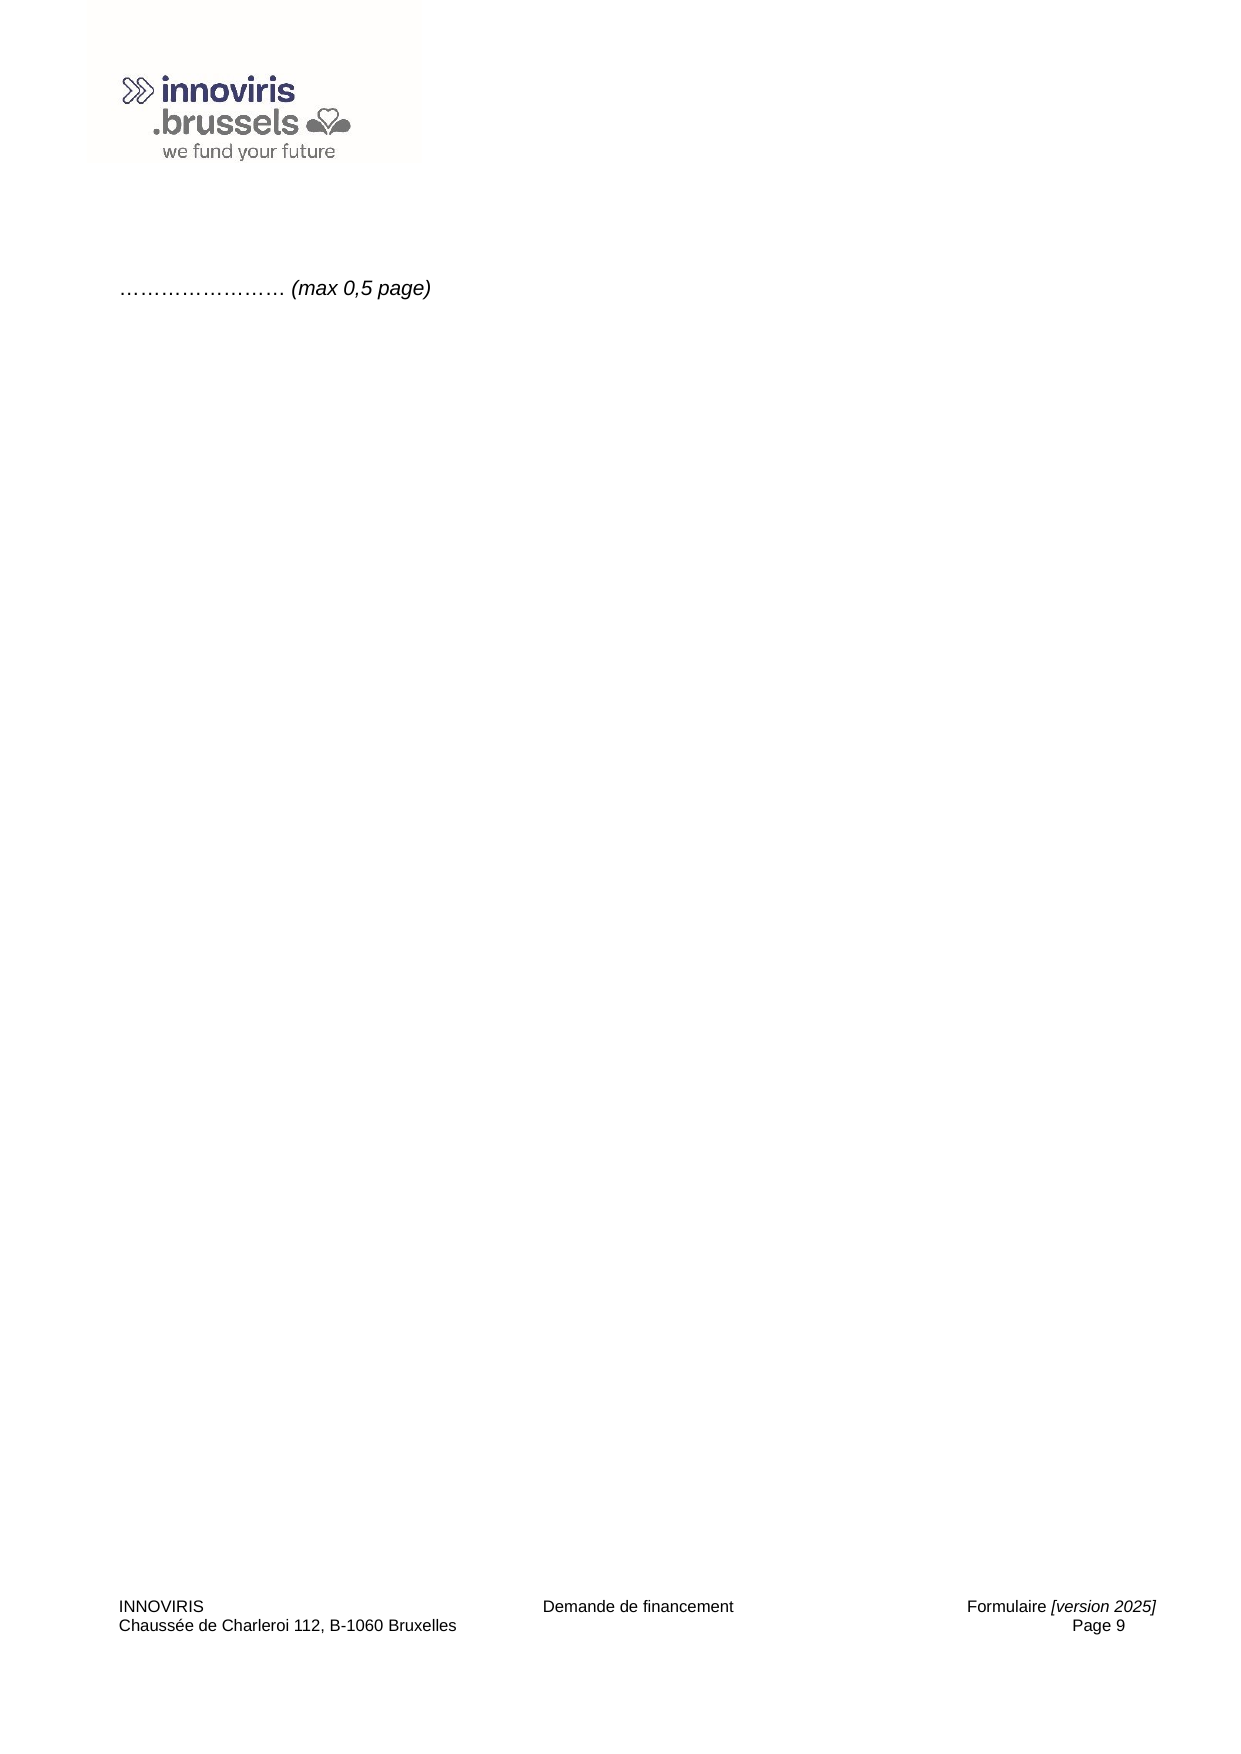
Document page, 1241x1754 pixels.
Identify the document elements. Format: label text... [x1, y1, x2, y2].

picture [86, 0, 422, 163]
